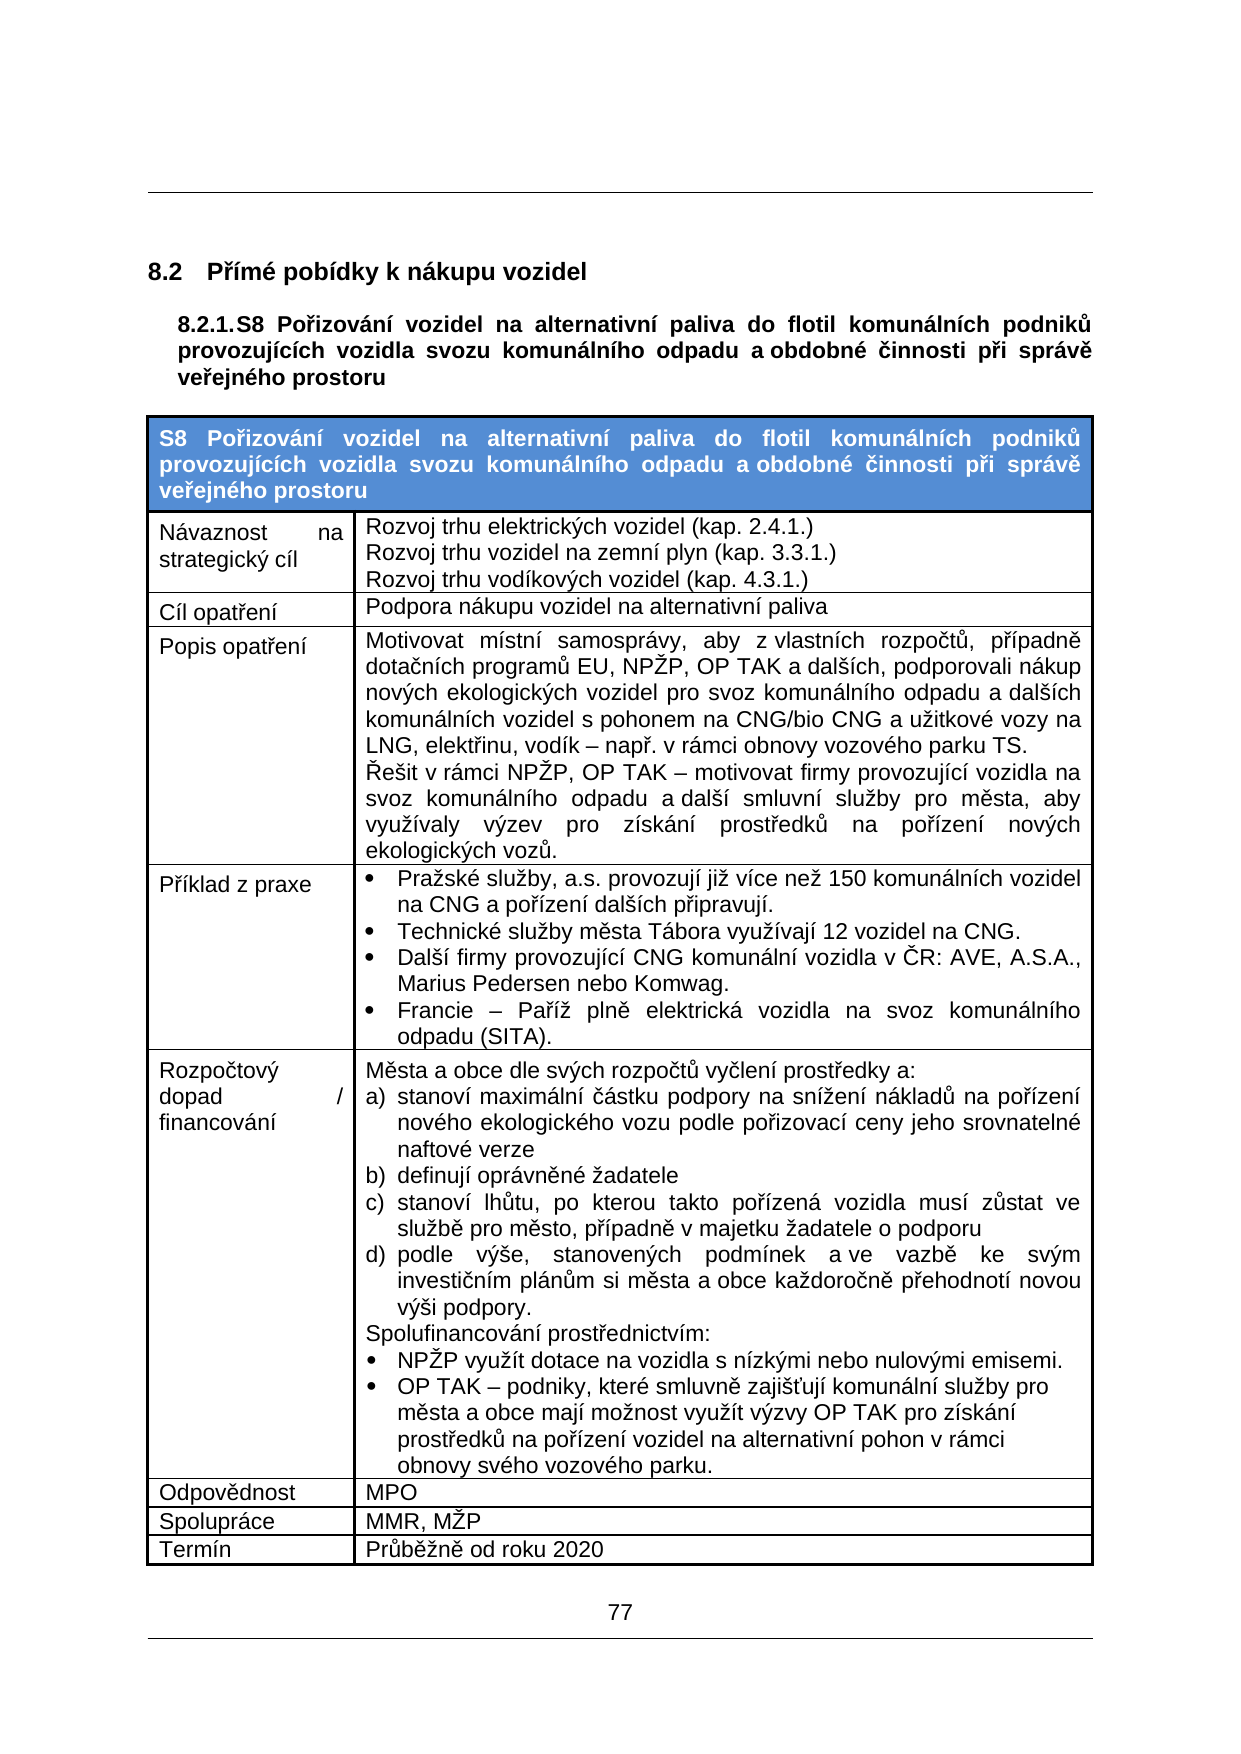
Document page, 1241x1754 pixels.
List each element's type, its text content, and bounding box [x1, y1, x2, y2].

table_cell Návaznost na strategický cíl [149, 513, 353, 592]
table_cell Popis opatření [149, 627, 353, 864]
table_cell Města a obce dle svých rozpočtů vyčlení prostředky a: stanoví maximální částku podpory na snížení nákladů na pořízení nového ekologického vozu podle pořizovací ceny jeho srovnatelné naftové verze definují oprávněné žadatele stanoví lhůtu, po kterou takto pořízená vozidla musí zůstat ve službě pro město, případně v majetku žadatele o podporu podle výše, stanovených podmínek a ve vazbě ke svým investičním plánům si města a obce každoročně přehodnotí novou výši podpory. Spolufinancování prostřednictvím: NPŽP využít dotace na vozidla s nízkými nebo nulovými emisemi. OP TAK – podniky, které smluvně zajišťují komunální služby pro města a obce mají možnost využít výzvy OP TAK pro získání prostředků na pořízení vozidel na alternativní pohon v rámci obnovy svého vozového parku. [356, 1050, 1091, 1478]
table_cell Termín [149, 1536, 353, 1563]
table_cell MPO [356, 1479, 1091, 1506]
table_cell Průběžně od roku 2020 [356, 1536, 1091, 1563]
table_cell MMR, MŽP [356, 1508, 1091, 1534]
table_cell Rozpočtový dopad / financování [149, 1050, 353, 1478]
table_cell Odpovědnost [149, 1479, 353, 1506]
table_cell Motivovat místní samosprávy, aby z vlastních rozpočtů, případně dotačních programů EU, NPŽP, OP TAK a dalších, podporovali nákup nových ekologických vozidel pro svoz komunálního odpadu a dalších komunálních vozidel s pohonem na CNG/bio CNG a užitkové vozy na LNG, elektřinu, vodík – např. v rámci obnovy vozového parku TS. Řešit v rámci NPŽP, OP TAK – motivovat firmy provozující vozidla na svoz komunálního odpadu a další smluvní služby pro města, aby využívaly výzev pro získání prostředků na pořízení nových ekologických vozů. [356, 627, 1091, 864]
subtitle Přímé pobídky k nákupu vozidel [148, 257, 1093, 286]
table_cell Pražské služby, a.s. provozují již více než 150 komunálních vozidel na CNG a pořízení dalších připravují. Technické služby města Tábora využívají 12 vozidel na CNG. Další firmy provozující CNG komunální vozidla v ČR: AVE, A.S.A., Marius Pedersen nebo Komwag. Francie – Paříž plně elektrická vozidla na svoz komunálního odpadu (SITA). [356, 865, 1091, 1049]
table_cell Cíl opatření [149, 593, 353, 626]
table_cell Spolupráce [149, 1508, 353, 1534]
table_cell Příklad z praxe [149, 865, 353, 1049]
table_header S8 Pořizování vozidel na alternativní paliva do flotil komunálních podniků provozujících vozidla svozu komunálního odpadu a obdobné činnosti při správě veřejného prostoru [149, 418, 1091, 510]
table_cell Podpora nákupu vozidel na alternativní paliva [356, 593, 1091, 626]
table_cell Rozvoj trhu elektrických vozidel (kap. 2.4.1.) Rozvoj trhu vozidel na zemní plyn (kap. 3.3.1.) Rozvoj trhu vodíkových vozidel (kap. 4.3.1.) [356, 513, 1091, 592]
subtitle S8 Pořizování vozidel na alternativní paliva do flotil komunálních podniků provozujících vozidla svozu komunálního odpadu a obdobné činnosti při správě veřejného prostoru [177, 311, 1093, 390]
